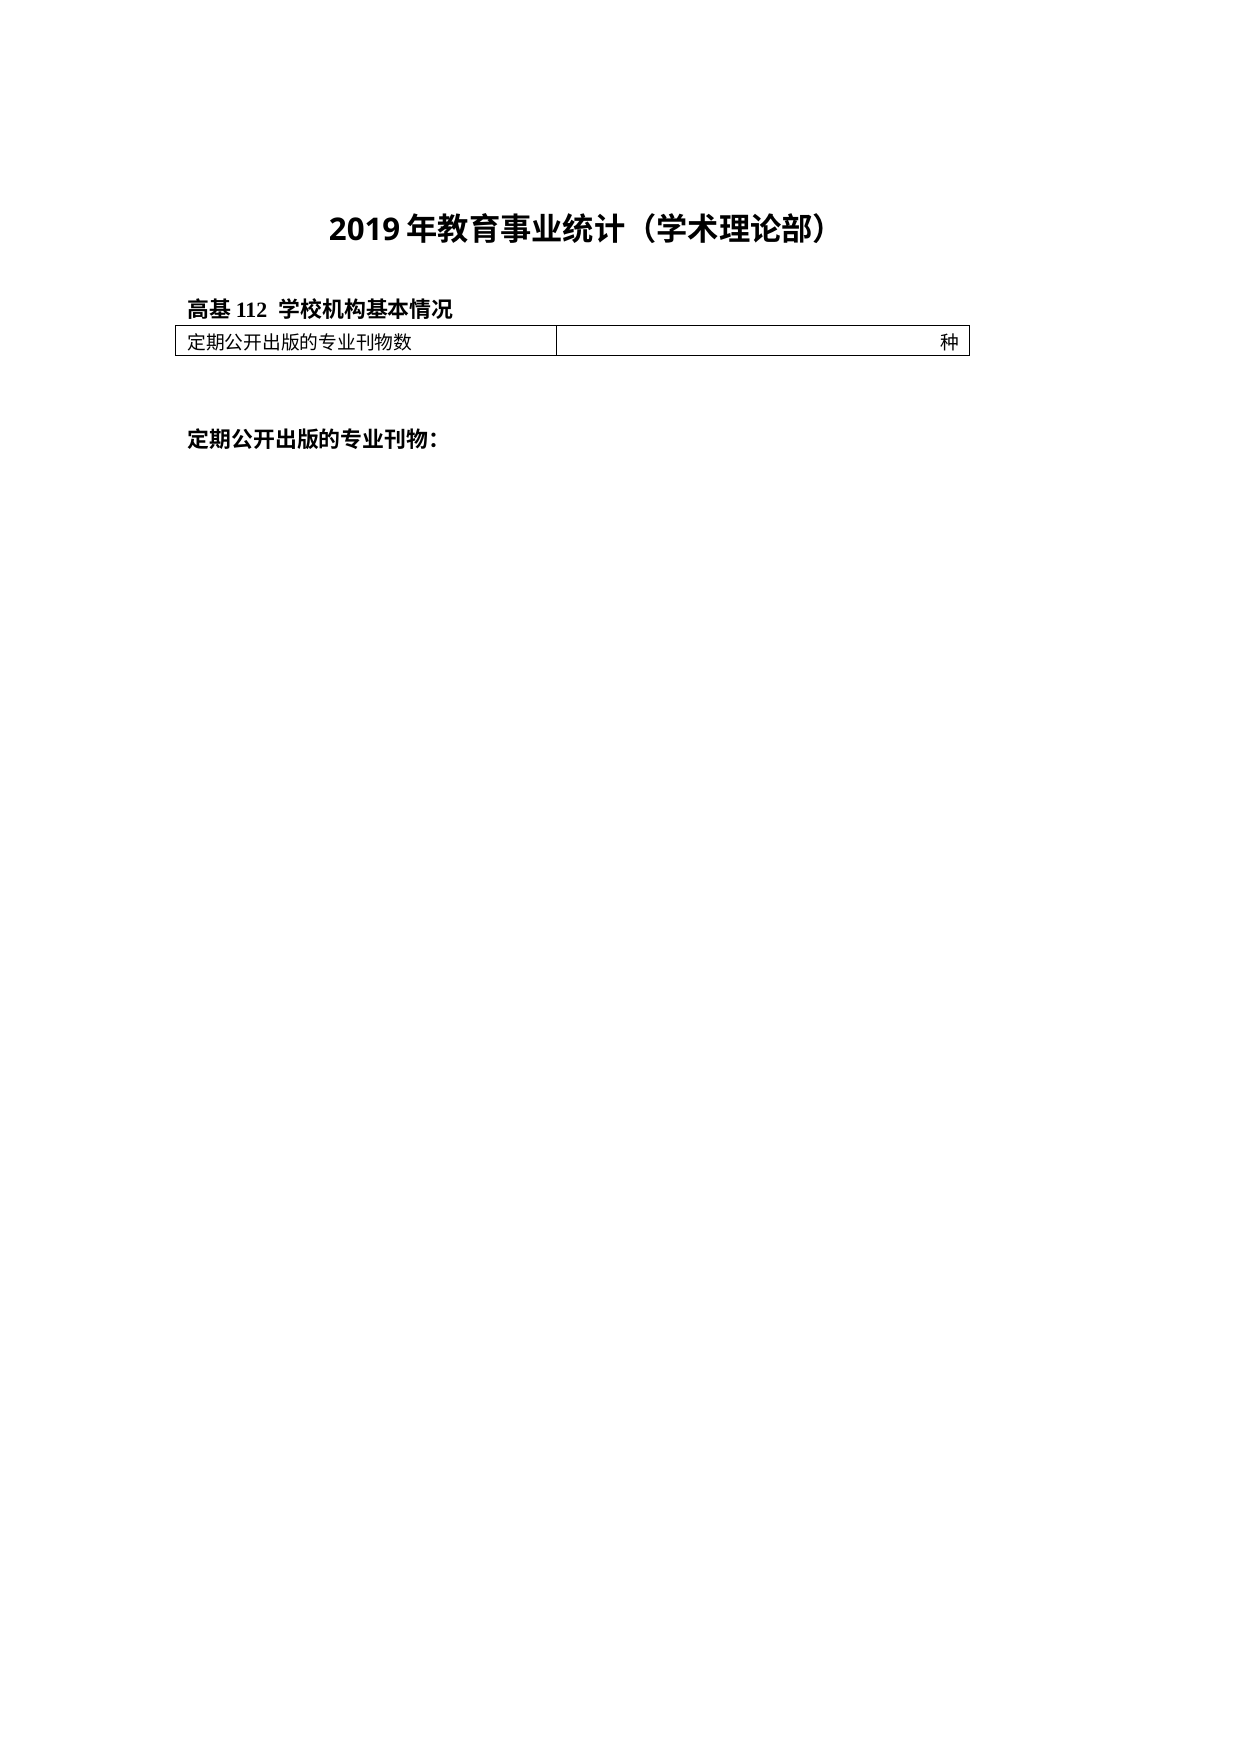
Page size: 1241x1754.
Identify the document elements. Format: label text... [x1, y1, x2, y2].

table_header 定期公开出版的专业刊物数 [176, 326, 556, 355]
table_header 种 [557, 326, 969, 355]
text 高基112 学校机构基本情况 [187, 292, 1053, 324]
text 定期公开出版的专业刊物： [187, 422, 1053, 454]
text 2019年教育事业统计（学术理论部） [187, 194, 1053, 259]
